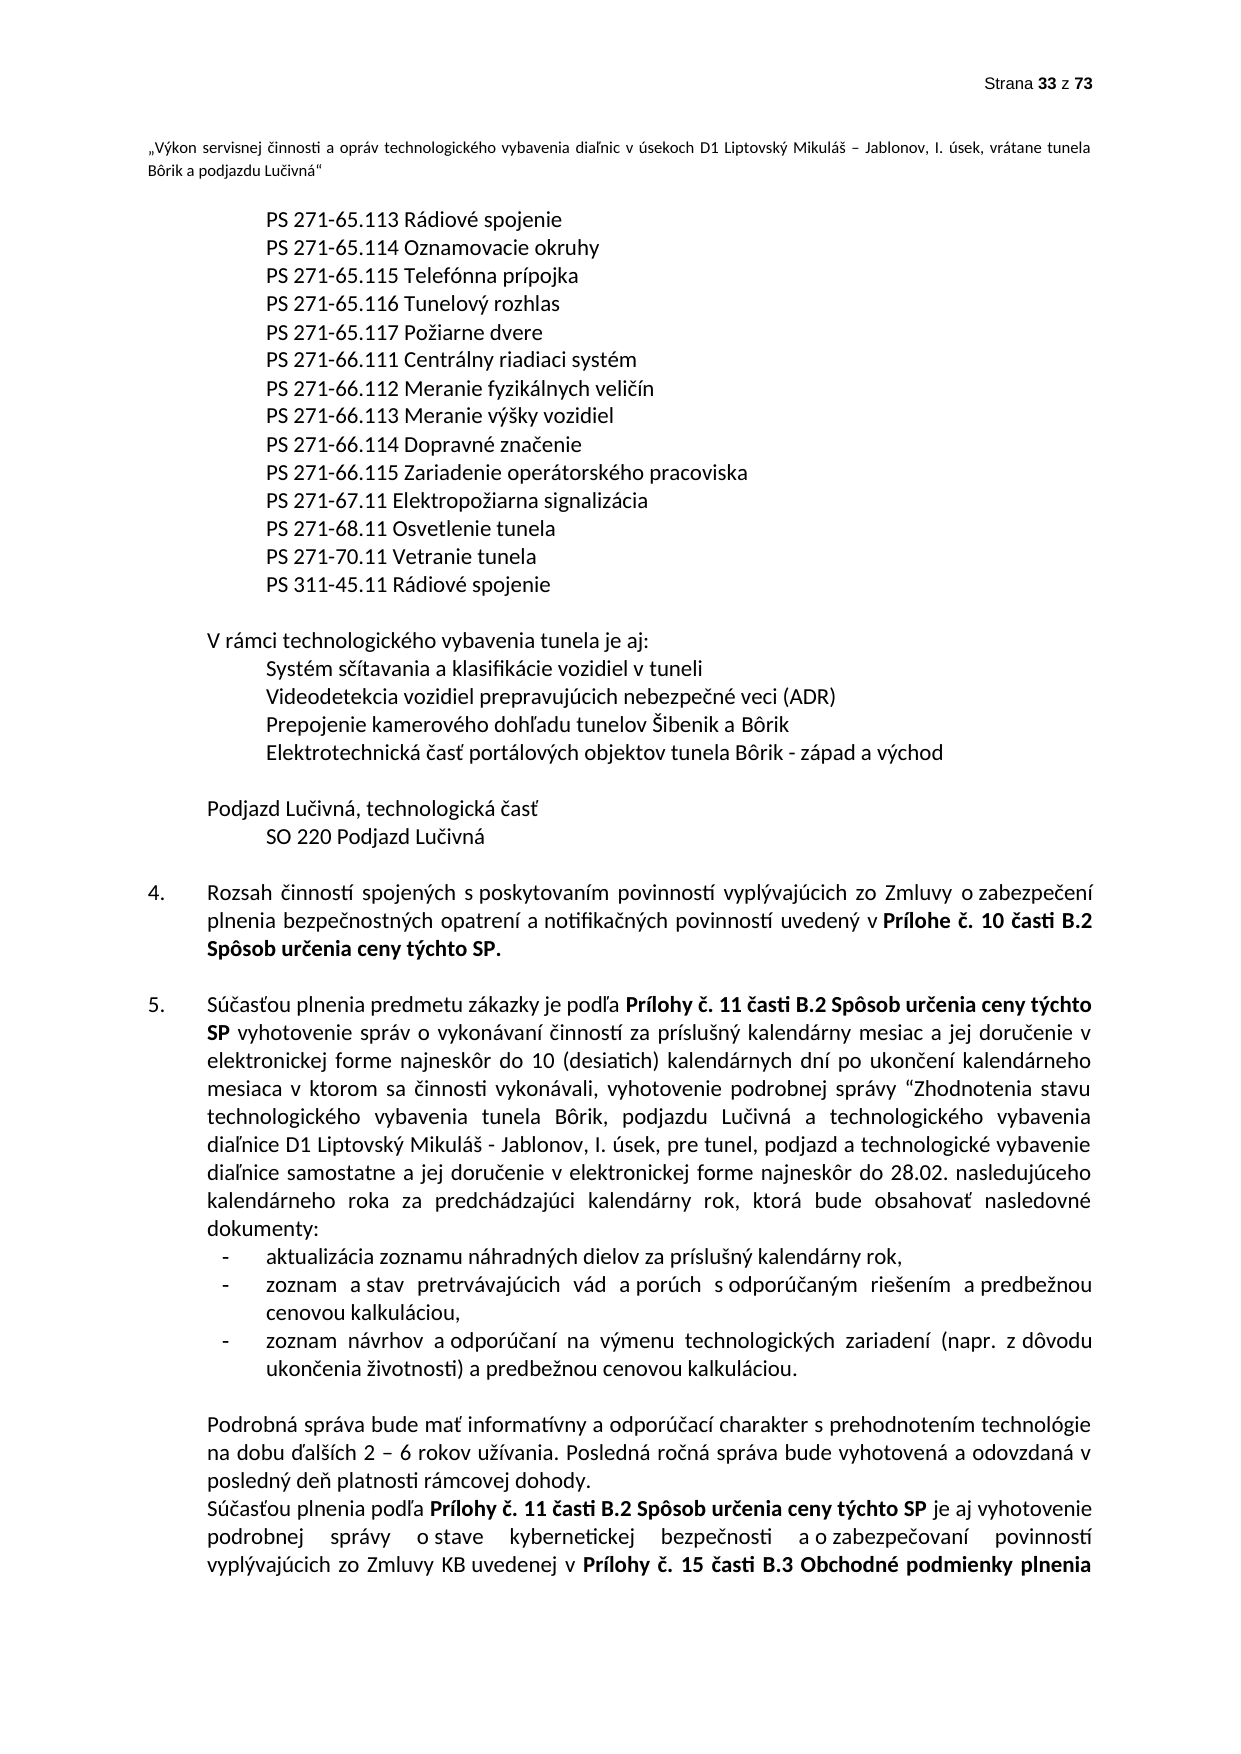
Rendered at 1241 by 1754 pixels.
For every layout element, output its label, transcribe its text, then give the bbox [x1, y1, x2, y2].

list zoznam návrhov a odporúčaní na výmenu technologických zariadení (napr. z dôvodu ukončenia životnosti) a predbežnou cenovou kalkuláciou. [222, 1326, 1092, 1382]
text PS 271-67.11 Elektropožiarna signalizácia [266, 486, 1092, 514]
text V rámci technologického vybavenia tunela je aj: [162, 626, 1092, 654]
text PS 271-70.11 Vetranie tunela [192, 542, 1092, 570]
text PS 271-66.113 Meranie výšky vozidiel [266, 402, 1092, 430]
text PS 271-65.117 Požiarne dvere [266, 318, 1092, 346]
text Elektrotechnická časť portálových objektov tunela Bôrik - západ a východ [266, 738, 1092, 766]
text SO 220 Podjazd Lučivná [266, 822, 1092, 850]
text PS 271-66.114 Dopravné značenie [266, 430, 1092, 458]
text Videodetekcia vozidiel prepravujúcich nebezpečné veci (ADR) [266, 682, 1092, 710]
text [207, 1494, 1092, 1578]
list Rozsah činností spojených s poskytovaním povinností vyplývajúcich zo Zmluvy o zabezpečení plnenia bezpečnostných opatrení a notifikačných povinností uvedený v Prílohe č. 10 časti B.2 Spôsob určenia ceny týchto SP. [148, 878, 1092, 962]
text PS 271-65.113 Rádiové spojenie [266, 206, 1092, 233]
text PS 271-68.11 Osvetlenie tunela [192, 514, 1092, 542]
text PS 271-66.111 Centrálny riadiaci systém [266, 346, 1092, 374]
text PS 271-65.115 Telefónna prípojka [266, 262, 1092, 289]
text Podrobná správa bude mať informatívny a odporúčací charakter s prehodnotením technológie na dobu ďalších 2 – 6 rokov užívania. Posledná ročná správa bude vyhotovená a odovzdaná v posledný deň platnosti rámcovej dohody. [207, 1410, 1092, 1494]
text PS 271-66.112 Meranie fyzikálnych veličín [266, 374, 1092, 402]
list aktualizácia zoznamu náhradných dielov za príslušný kalendárny rok, [222, 1242, 1092, 1270]
text PS 311-45.11 Rádiové spojenie [192, 570, 1092, 598]
list Súčasťou plnenia predmetu zákazky je podľa Prílohy č. 11 časti B.2 Spôsob určenia ceny týchto SP vyhotovenie správ o vykonávaní činností za príslušný kalendárny mesiac a jej doručenie v elektronickej forme najneskôr do 10 (desiatich) kalendárnych dní po ukončení kalendárneho mesiaca v ktorom sa činnosti vykonávali, vyhotovenie podrobnej správy “Zhodnotenia stavu technologického vybavenia tunela Bôrik, podjazdu Lučivná a technologického vybavenia diaľnice D1 Liptovský Mikuláš - Jablonov, I. úsek, pre tunel, podjazd a technologické vybavenie diaľnice samostatne a jej doručenie v elektronickej forme najneskôr do 28.02. nasledujúceho kalendárneho roka za predchádzajúci kalendárny rok, ktorá bude obsahovať nasledovné dokumenty: [148, 990, 1092, 1242]
text Prepojenie kamerového dohľadu tunelov Šibenik a Bôrik [266, 710, 1092, 738]
text PS 271-65.114 Oznamovacie okruhy [266, 233, 1092, 262]
text Podjazd Lučivná, technologická časť [162, 794, 1092, 822]
text PS 271-66.115 Zariadenie operátorského pracoviska [266, 458, 1092, 486]
list zoznam a stav pretrvávajúcich vád a porúch s odporúčaným riešením a predbežnou cenovou kalkuláciou, [222, 1270, 1092, 1326]
text Systém sčítavania a klasifikácie vozidiel v tuneli [266, 654, 1092, 682]
text PS 271-65.116 Tunelový rozhlas [266, 289, 1092, 318]
